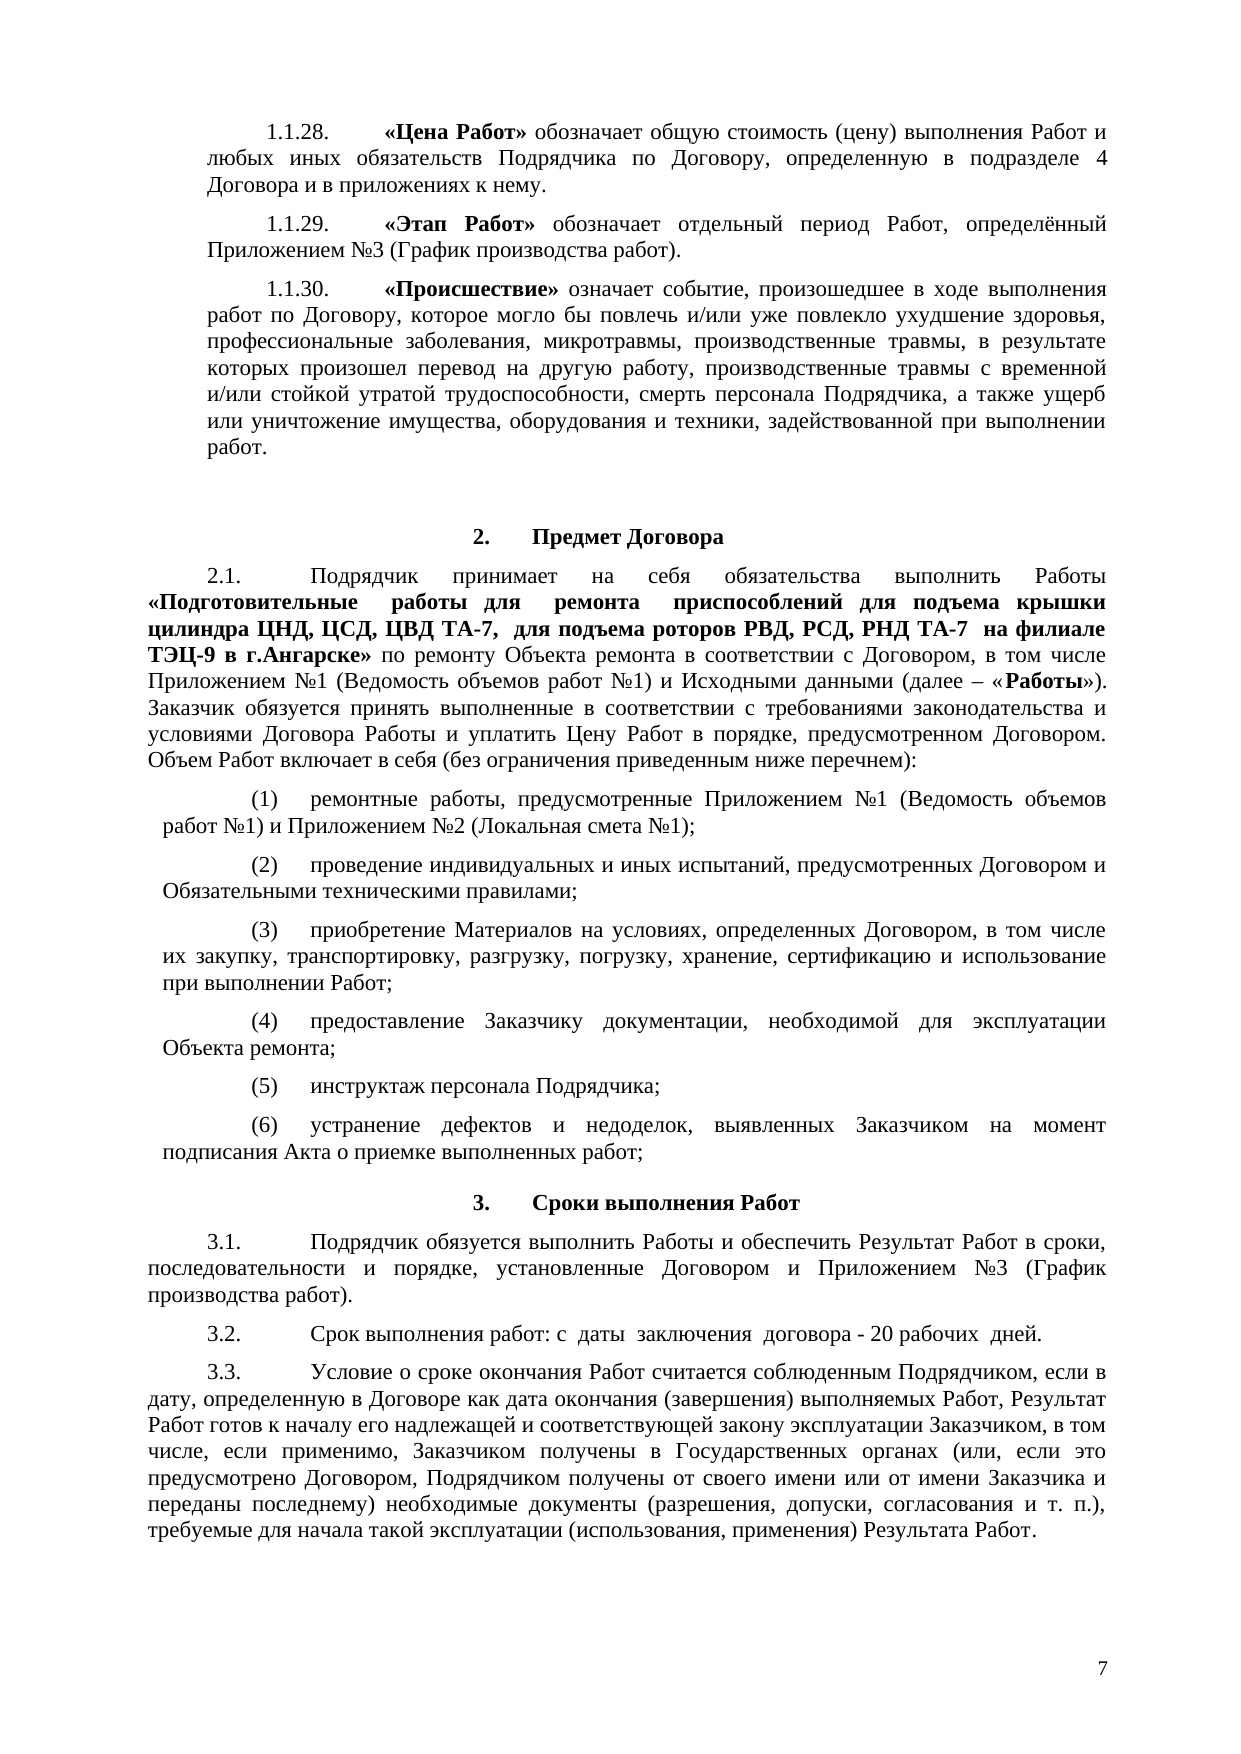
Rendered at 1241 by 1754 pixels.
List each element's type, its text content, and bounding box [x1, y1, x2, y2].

text Срок выполнения работ: с даты заключения договора - 20 рабочих дней. [148, 1319, 1107, 1346]
text «Этап Работ» обозначает отдельный период Работ, определённый Приложением №3 (График производства работ). [207, 210, 1107, 262]
text предоставление Заказчику документации, необходимой для эксплуатации Объекта ремонта; [162, 1007, 1107, 1060]
text инструктаж персонала Подрядчика; [162, 1073, 1107, 1099]
text Подрядчик принимает на себя обязательства выполнить Работы «Подготовительные работы для ремонта приспособлений для подъема крышки цилиндра ЦНД, ЦСД, ЦВД ТА-7, для подъема роторов РВД, РСД, РНД ТА-7 на филиале ТЭЦ-9 в г.Ангарске» по ремонту Объекта ремонта в соответствии с Договором, в том числе Приложением №1 (Ведомость объемов работ №1) и Исходными данными (далее – «Работы»). Заказчик обязуется принять выполненные в соответствии с требованиями законодательства и условиями Договора Работы и уплатить Цену Работ в порядке, предусмотренном Договором. Объем Работ включает в себя (без ограничения приведенным ниже перечнем): [148, 562, 1107, 773]
text ремонтные работы, предусмотренные Приложением №1 (Ведомость объемов работ №1) и Приложением №2 (Локальная смета №1); [162, 785, 1107, 838]
text Предмет Договора [443, 523, 1107, 549]
text проведение индивидуальных и иных испытаний, предусмотренных Договором и Обязательными техническими правилами; [162, 851, 1107, 903]
text приобретение Материалов на условиях, определенных Договором, в том числе их закупку, транспортировку, разгрузку, погрузку, хранение, сертификацию и использование при выполнении Работ; [162, 916, 1107, 995]
text Подрядчик обязуется выполнить Работы и обеспечить Результат Работ в сроки, последовательности и порядке, установленные Договором и Приложением №3 (График производства работ). [148, 1228, 1107, 1307]
text «Цена Работ» обозначает общую стоимость (цену) выполнения Работ и любых иных обязательств Подрядчика по Договору, определенную в подразделе 4 Договора и в приложениях к нему. [207, 118, 1107, 197]
text «Происшествие» означает событие, произошедшее в ходе выполнения работ по Договору, которое могло бы повлечь и/или уже повлекло ухудшение здоровья, профессиональные заболевания, микротравмы, производственные травмы, в результате которых произошел перевод на другую работу, производственные травмы с временной и/или стойкой утратой трудоспособности, смерть персонала Подрядчика, а также ущерб или уничтожение имущества, оборудования и техники, задействованной при выполнении работ. [207, 275, 1107, 459]
text устранение дефектов и недоделок, выявленных Заказчиком на момент подписания Акта о приемке выполненных работ; [162, 1111, 1107, 1164]
text Условие о сроке окончания Работ считается соблюденным Подрядчиком, если в дату, определенную в Договоре как дата окончания (завершения) выполняемых Работ, Результат Работ готов к началу его надлежащей и соответствующей закону эксплуатации Заказчиком, в том числе, если применимо, Заказчиком получены в Государственных органах (или, если это предусмотрено Договором, Подрядчиком получены от своего имени или от имени Заказчика и переданы последнему) необходимые документы (разрешения, допуски, согласования и т. п.), требуемые для начала такой эксплуатации (использования, применения) Результата Работ. [148, 1358, 1107, 1543]
text Сроки выполнения Работ [443, 1189, 1107, 1216]
